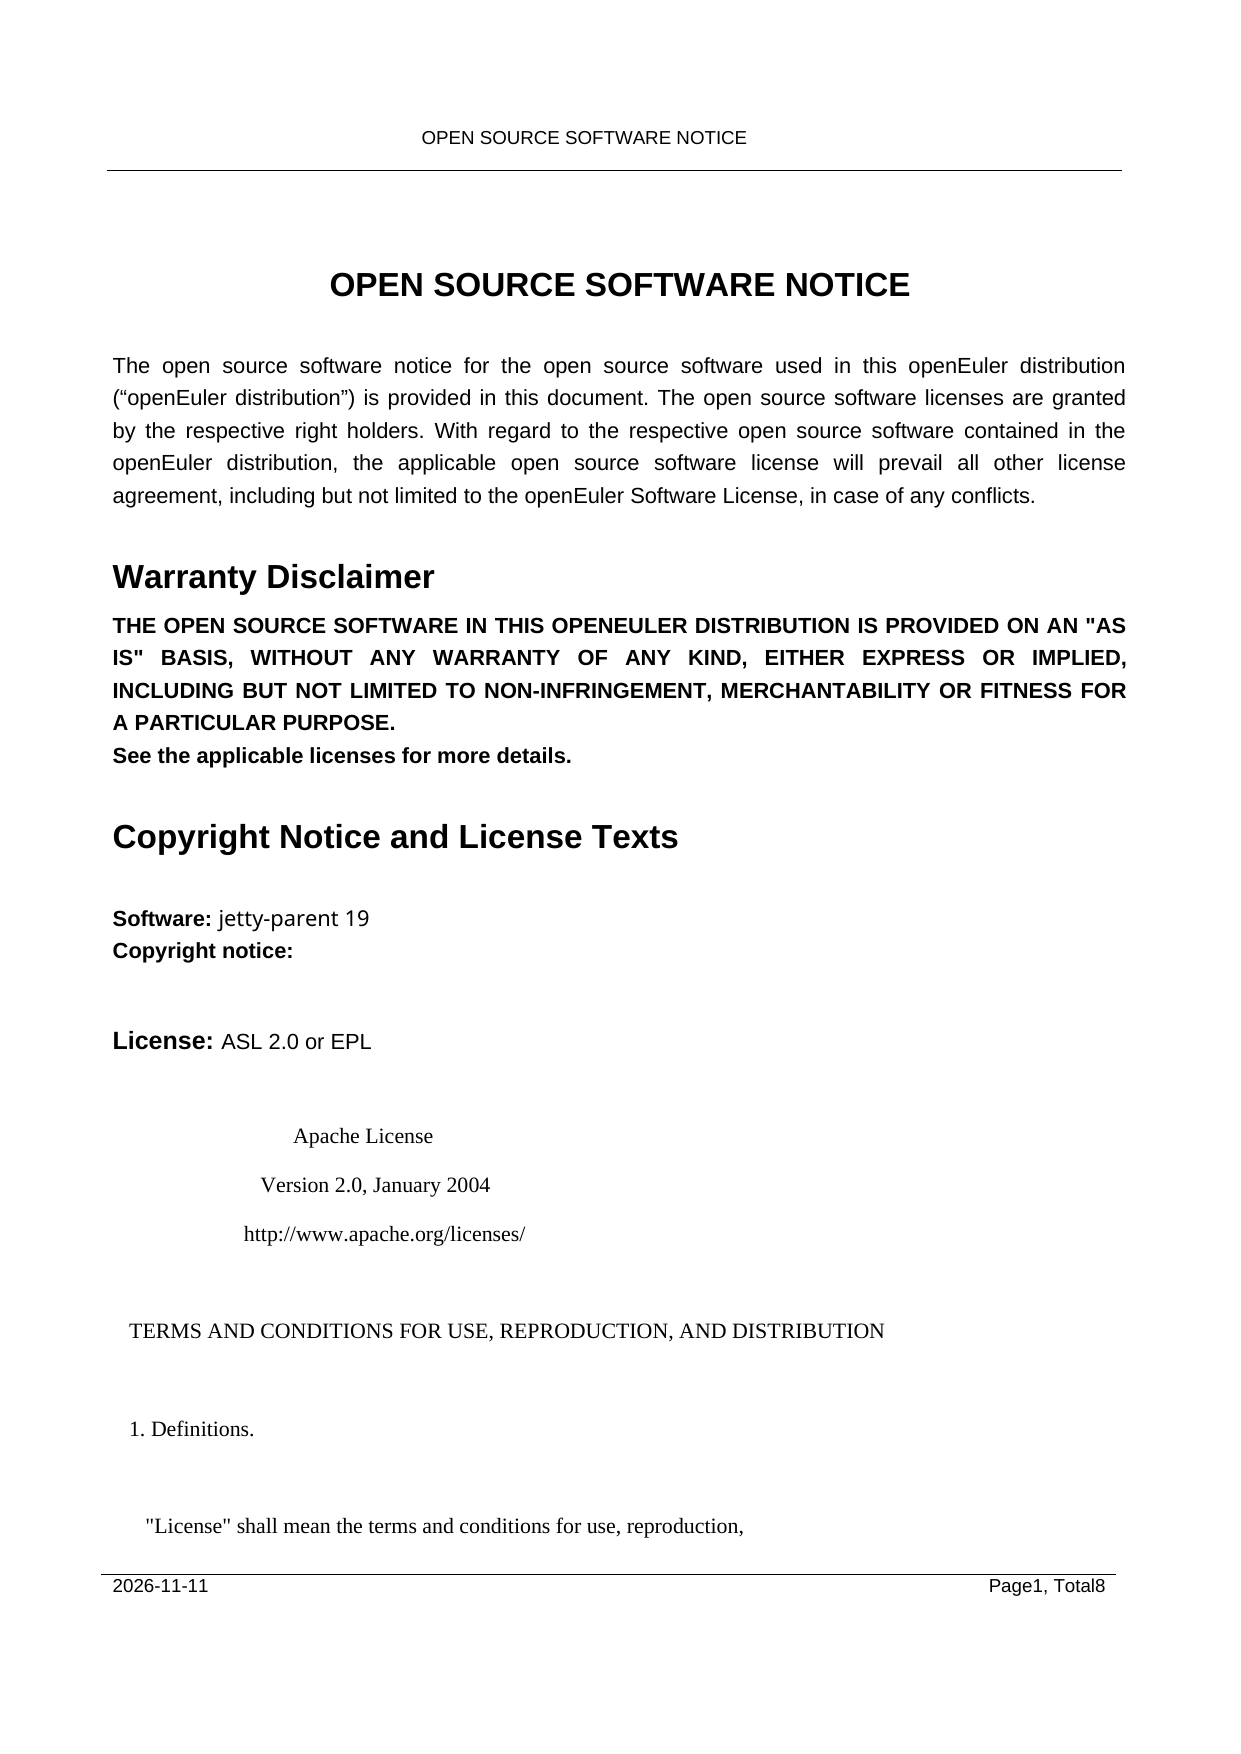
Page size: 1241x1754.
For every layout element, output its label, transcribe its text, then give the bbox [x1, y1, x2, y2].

text The open source software notice for the open source software used in this openEuler distribution (“openEuler distribution”) is provided in this document. The open source software licenses are granted by the respective right holders. With regard to the respective open source software contained in the openEuler distribution, the applicable open source software license will prevail all other license agreement, including but not limited to the openEuler Software License, in case of any conflicts. [112, 349, 1128, 511]
text Warranty Disclaimer [112, 544, 1128, 609]
text Copyright notice: [112, 934, 1128, 966]
text Copyright Notice and License Texts [112, 804, 1128, 869]
text License: ASL 2.0 or EPL [112, 1024, 1128, 1057]
text OPEN SOURCE SOFTWARE NOTICE [112, 251, 1128, 316]
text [112, 1071, 1128, 1542]
text THE OPEN SOURCE SOFTWARE IN THIS OPENEULER DISTRIBUTION IS PROVIDED ON AN "AS IS" BASIS, WITHOUT ANY WARRANTY OF ANY KIND, EITHER EXPRESS OR IMPLIED, INCLUDING BUT NOT LIMITED TO NON-INFRINGEMENT, MERCHANTABILITY OR FITNESS FOR A PARTICULAR PURPOSE. See the applicable licenses for more details. [112, 609, 1128, 771]
text Software: jetty-parent 19 [112, 901, 1128, 934]
